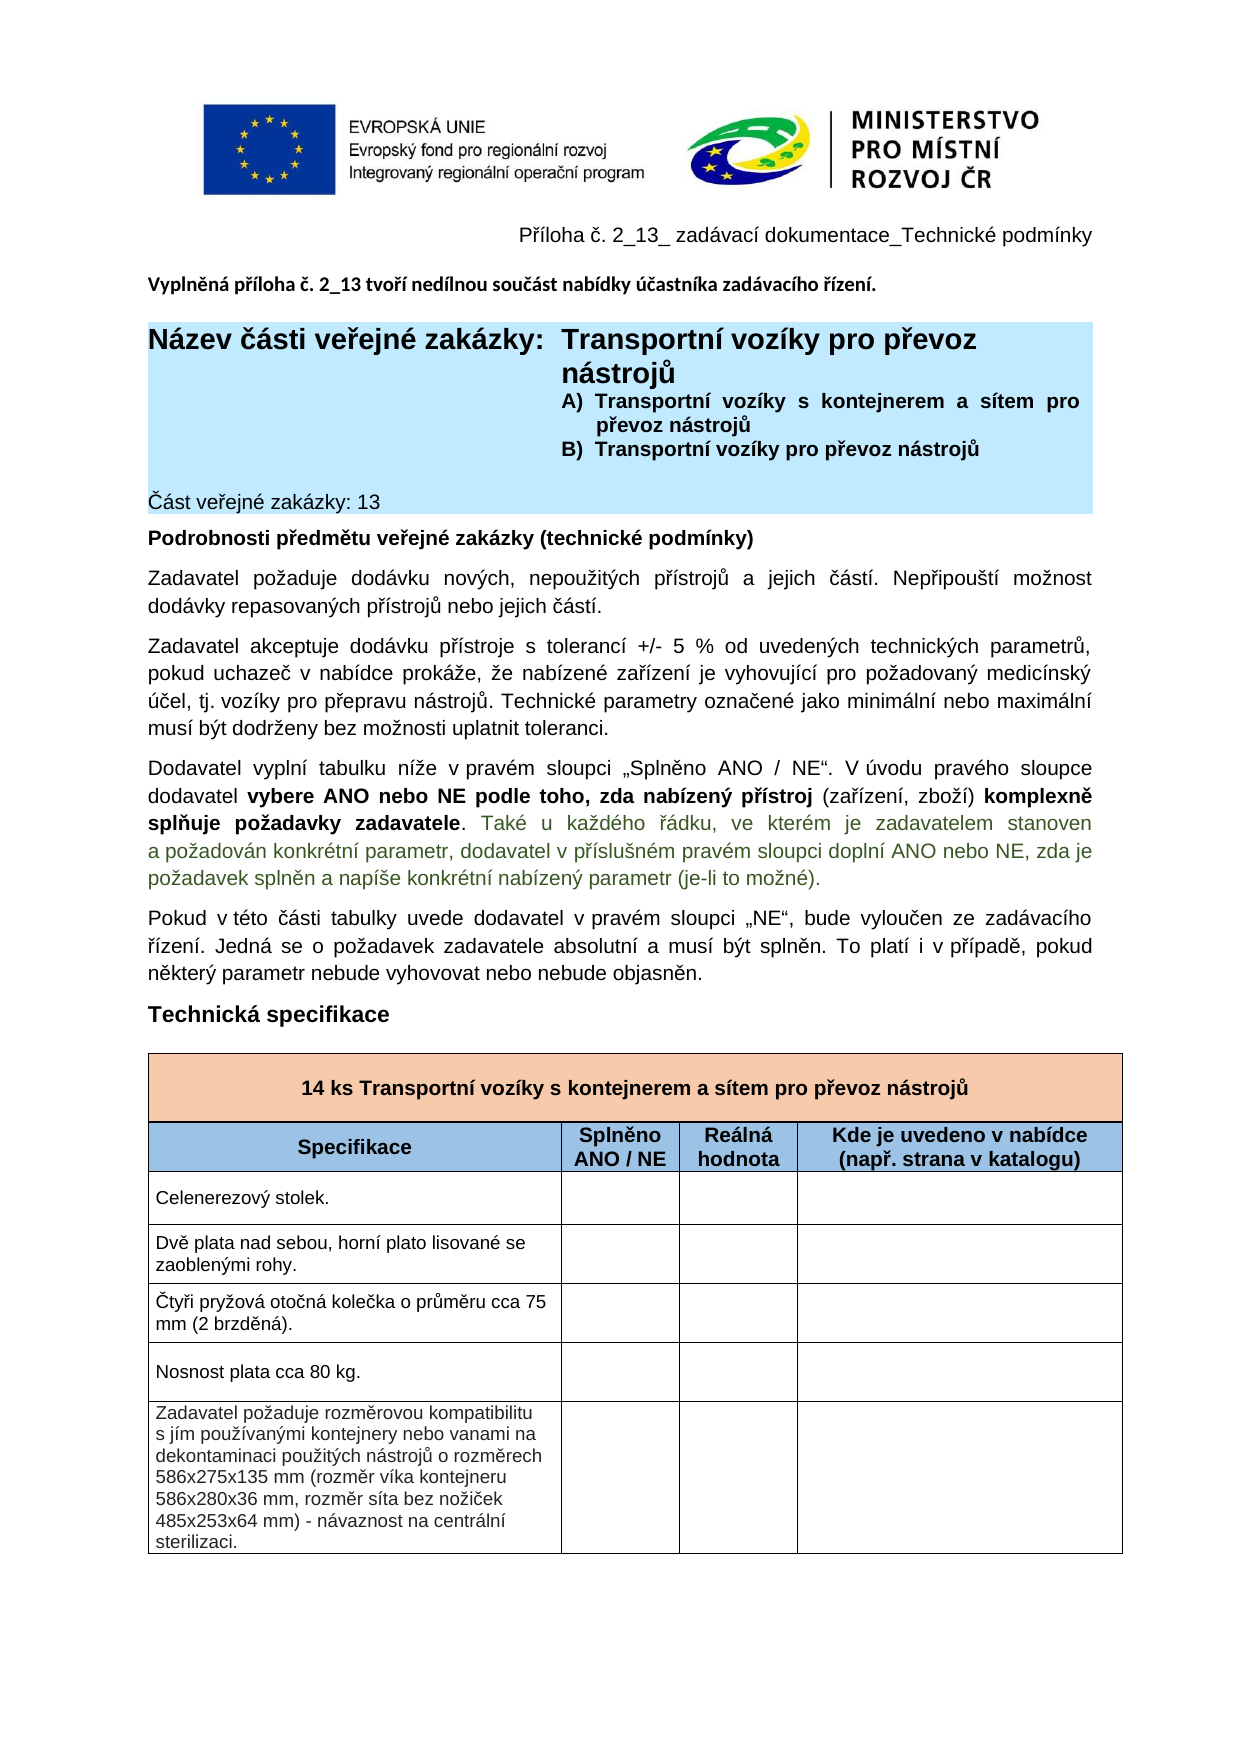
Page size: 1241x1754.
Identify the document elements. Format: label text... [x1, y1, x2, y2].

text Zadavatel požaduje dodávku nových, nepoužitých přístrojů a jejich částí. Nepřipouští možnost dodávky repasovaných přístrojů nebo jejich částí. [148, 566, 1093, 618]
table_cell [798, 1284, 1122, 1342]
table_header Kde je uvedeno v nabídce (např. strana v katalogu) [798, 1123, 1122, 1171]
text Dodavatel vyplní tabulku níže v pravém sloupci „Splněno ANO / NE“. V úvodu pravého sloupce dodavatel vybere ANO nebo NE podle toho, zda nabízený přístroj (zařízení, zboží) komplexně splňuje požadavky zadavatele. Také u každého řádku, ve kterém je zadavatelem stanoven a požadován konkrétní parametr, dodavatel v příslušném pravém sloupci doplní ANO nebo NE, zda je požadavek splněn a napíše konkrétní nabízený parametr (je-li to možné). [148, 756, 1093, 890]
table_cell [680, 1343, 797, 1401]
text Podrobnosti předmětu veřejné zakázky (technické podmínky) [148, 526, 1093, 550]
text Název části veřejné zakázky: Transportní vozíky pro převoz nástrojů [148, 322, 1093, 389]
table_cell Nosnost plata cca 80 kg. [149, 1343, 561, 1401]
text Pokud v této části tabulky uvede dodavatel v pravém sloupci „NE“, bude vyloučen ze zadávacího řízení. Jedná se o požadavek zadavatele absolutní a musí být splněn. To platí i v případě, pokud některý parametr nebude vyhovovat nebo nebude objasněn. [148, 906, 1093, 985]
table_header Splněno ANO / NE [562, 1123, 679, 1171]
text Technická specifikace [148, 1001, 1093, 1028]
table_cell [562, 1402, 679, 1553]
table_cell [680, 1402, 797, 1553]
table_cell [798, 1402, 1122, 1553]
table_cell [562, 1284, 679, 1342]
table_cell [562, 1343, 679, 1401]
table_header 14 ks Transportní vozíky s kontejnerem a sítem pro převoz nástrojů [149, 1054, 1122, 1121]
table_cell [680, 1225, 797, 1282]
table_cell [680, 1172, 797, 1223]
table_cell [798, 1172, 1122, 1223]
table_header Reálná hodnota [680, 1123, 797, 1171]
text Vyplněná příloha č. 2_13 tvoří nedílnou součást nabídky účastníka zadávacího řízení. [148, 272, 1093, 297]
table_cell [798, 1225, 1122, 1282]
table_cell Čtyři pryžová otočná kolečka o průměru cca 75 mm (2 brzděná). [149, 1284, 561, 1342]
table_cell Dvě plata nad sebou, horní plato lisované se zaoblenými rohy. [149, 1225, 561, 1282]
text A) Transportní vozíky s kontejnerem a sítem pro převoz nástrojů [148, 389, 1093, 437]
text Zadavatel akceptuje dodávku přístroje s tolerancí +/- 5 % od uvedených technických parametrů, pokud uchazeč v nabídce prokáže, že nabízené zařízení je vyhovující pro požadovaný medicínský účel, tj. vozíky pro přepravu nástrojů. Technické parametry označené jako minimální nebo maximální musí být dodrženy bez možnosti uplatnit toleranci. [148, 634, 1093, 740]
text Příloha č. 2_13_ zadávací dokumentace_Technické podmínky [148, 223, 1093, 247]
table_cell [798, 1343, 1122, 1401]
text Část veřejné zakázky: 13 [148, 490, 1093, 514]
text B) Transportní vozíky pro převoz nástrojů [148, 437, 1093, 461]
table_cell [562, 1225, 679, 1282]
table_cell Celenerezový stolek. [149, 1172, 561, 1223]
table_cell [562, 1172, 679, 1223]
table_header Specifikace [149, 1123, 561, 1171]
table_cell [680, 1284, 797, 1342]
table_cell Zadavatel požaduje rozměrovou kompatibilitu s jím používanými kontejnery nebo vanami na dekontaminaci použitých nástrojů o rozměrech 586x275x135 mm (rozměr víka kontejneru 586x280x36 mm, rozměr síta bez nožiček 485x253x64 mm) - návaznost na centrální sterilizaci. [149, 1402, 561, 1553]
